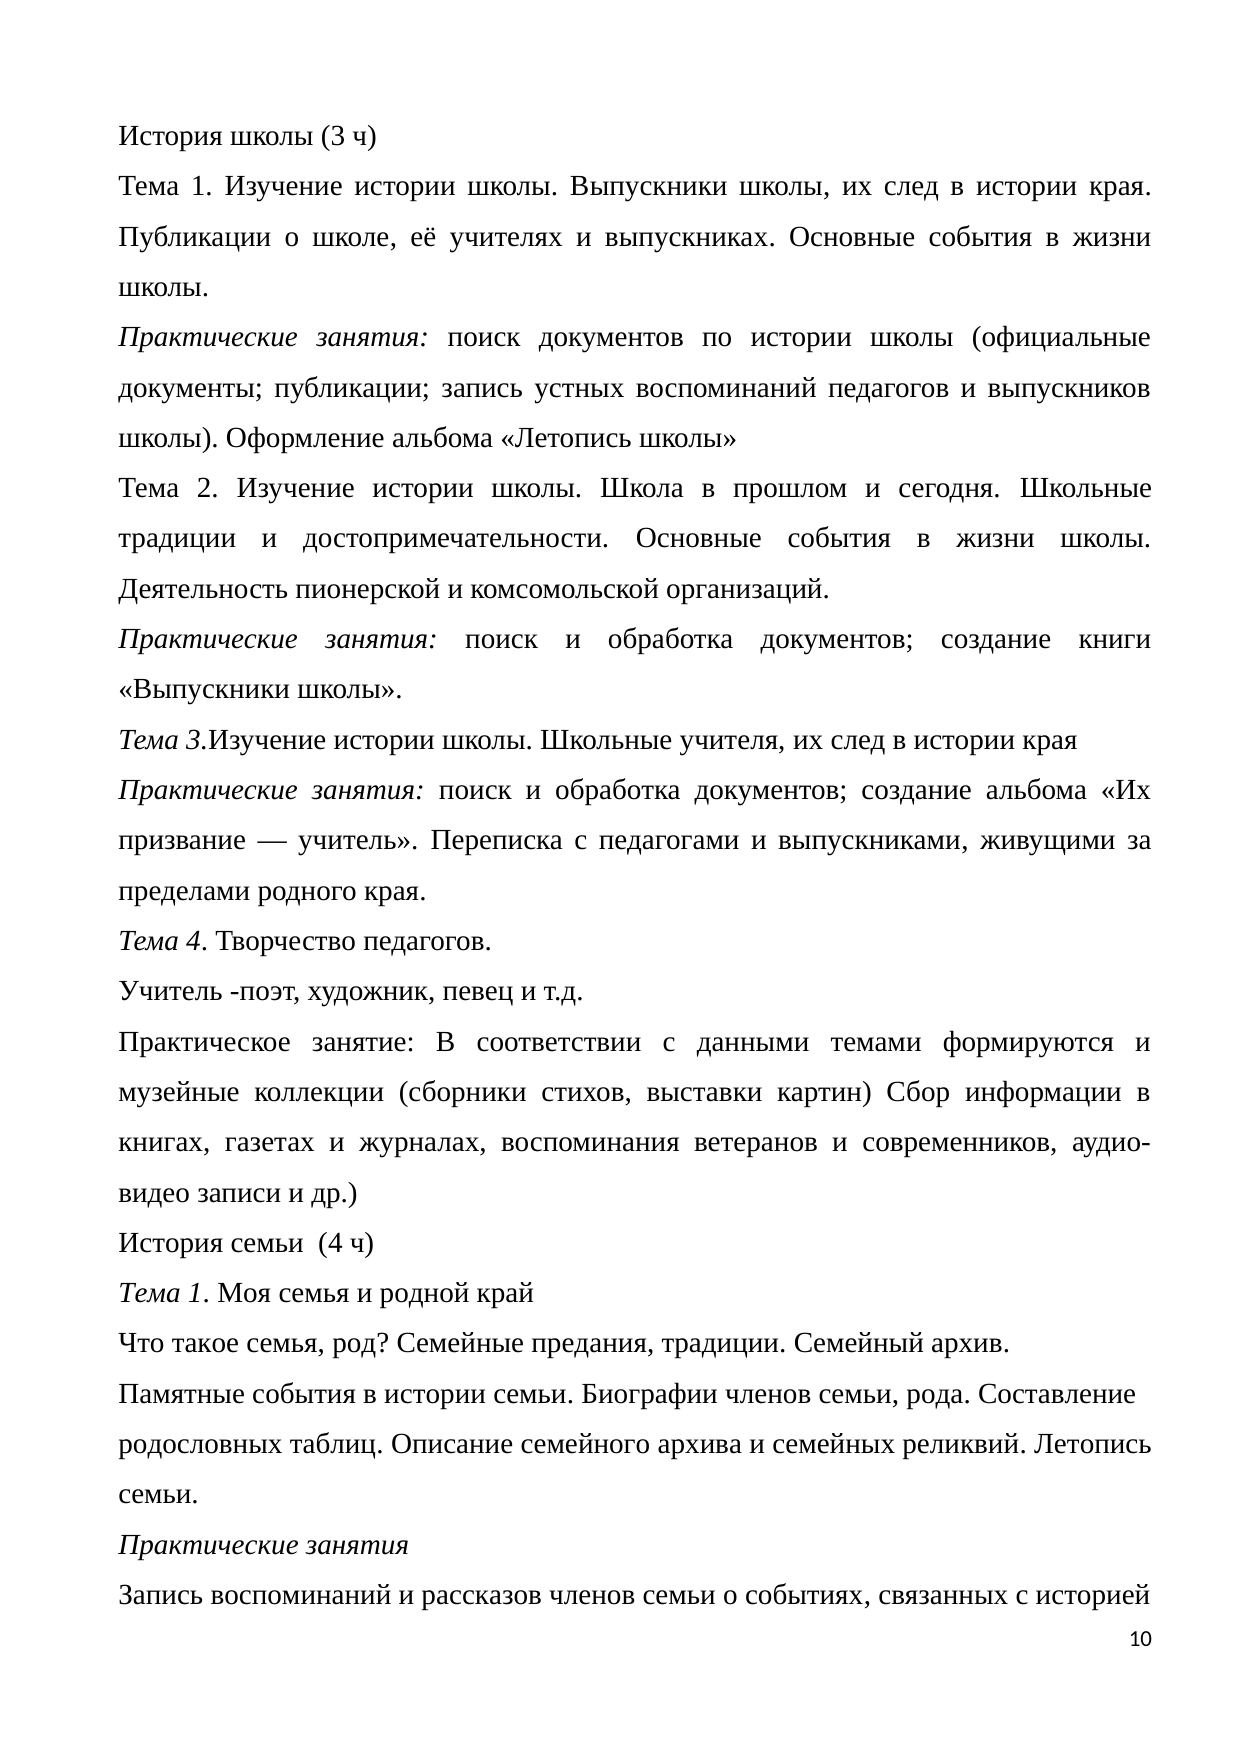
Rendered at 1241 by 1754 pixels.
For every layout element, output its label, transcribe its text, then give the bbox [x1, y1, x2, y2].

text Тема 4. Творчество педагогов. [118, 923, 1152, 957]
text Запись воспоминаний и рассказов членов семьи о событиях, связанных с историей [118, 1577, 1152, 1611]
text Учитель -поэт, художник, певец и т.д. [118, 973, 1152, 1007]
text Практические занятия: поиск и обработка документов; создание книги «Выпускники школы». [118, 621, 1152, 705]
text История школы (3 ч) [118, 118, 1152, 152]
text История семьи (4 ч) [118, 1225, 1152, 1258]
text Памятные события в истории семьи. Биографии членов семьи, рода. Составление [118, 1376, 1152, 1409]
text родословных таблиц. Описание семейного архива и семейных реликвий. Летопись семьи. [118, 1426, 1152, 1510]
text Практическое занятие: В соответствии с данными темами формируются и музейные коллекции (сборники стихов, выставки картин) Сбор информации в книгах, газетах и журналах, воспоминания ветеранов и современников, аудио- видео записи и др.) [118, 1024, 1152, 1208]
text Тема 2. Изучение истории школы. Школа в прошлом и сегодня. Школьные традиции и достопримечательности. Основные события в жизни школы. Деятельность пионерской и комсомольской организаций. [118, 470, 1152, 604]
text Практические занятия [118, 1527, 1152, 1560]
text Практические занятия: поиск документов по истории школы (официальные документы; публикации; запись устных воспоминаний педагогов и выпускников школы). Оформление альбома «Летопись школы» [118, 319, 1152, 453]
text Тема 1. Моя семья и родной край [118, 1275, 1152, 1309]
text Что такое семья, род? Семейные предания, традиции. Семейный архив. [118, 1326, 1152, 1359]
text Практические занятия: поиск и обработка документов; создание альбома «Их призвание — учитель». Переписка с педагогами и выпускниками, живущими за пределами родного края. [118, 772, 1152, 906]
text Тема 1. Изучение истории школы. Выпускники школы, их след в истории края. Публикации о школе, её учителях и выпускниках. Основные события в жизни школы. [118, 168, 1152, 303]
text Тема 3.Изучение истории школы. Школьные учителя, их след в истории края [118, 722, 1152, 755]
